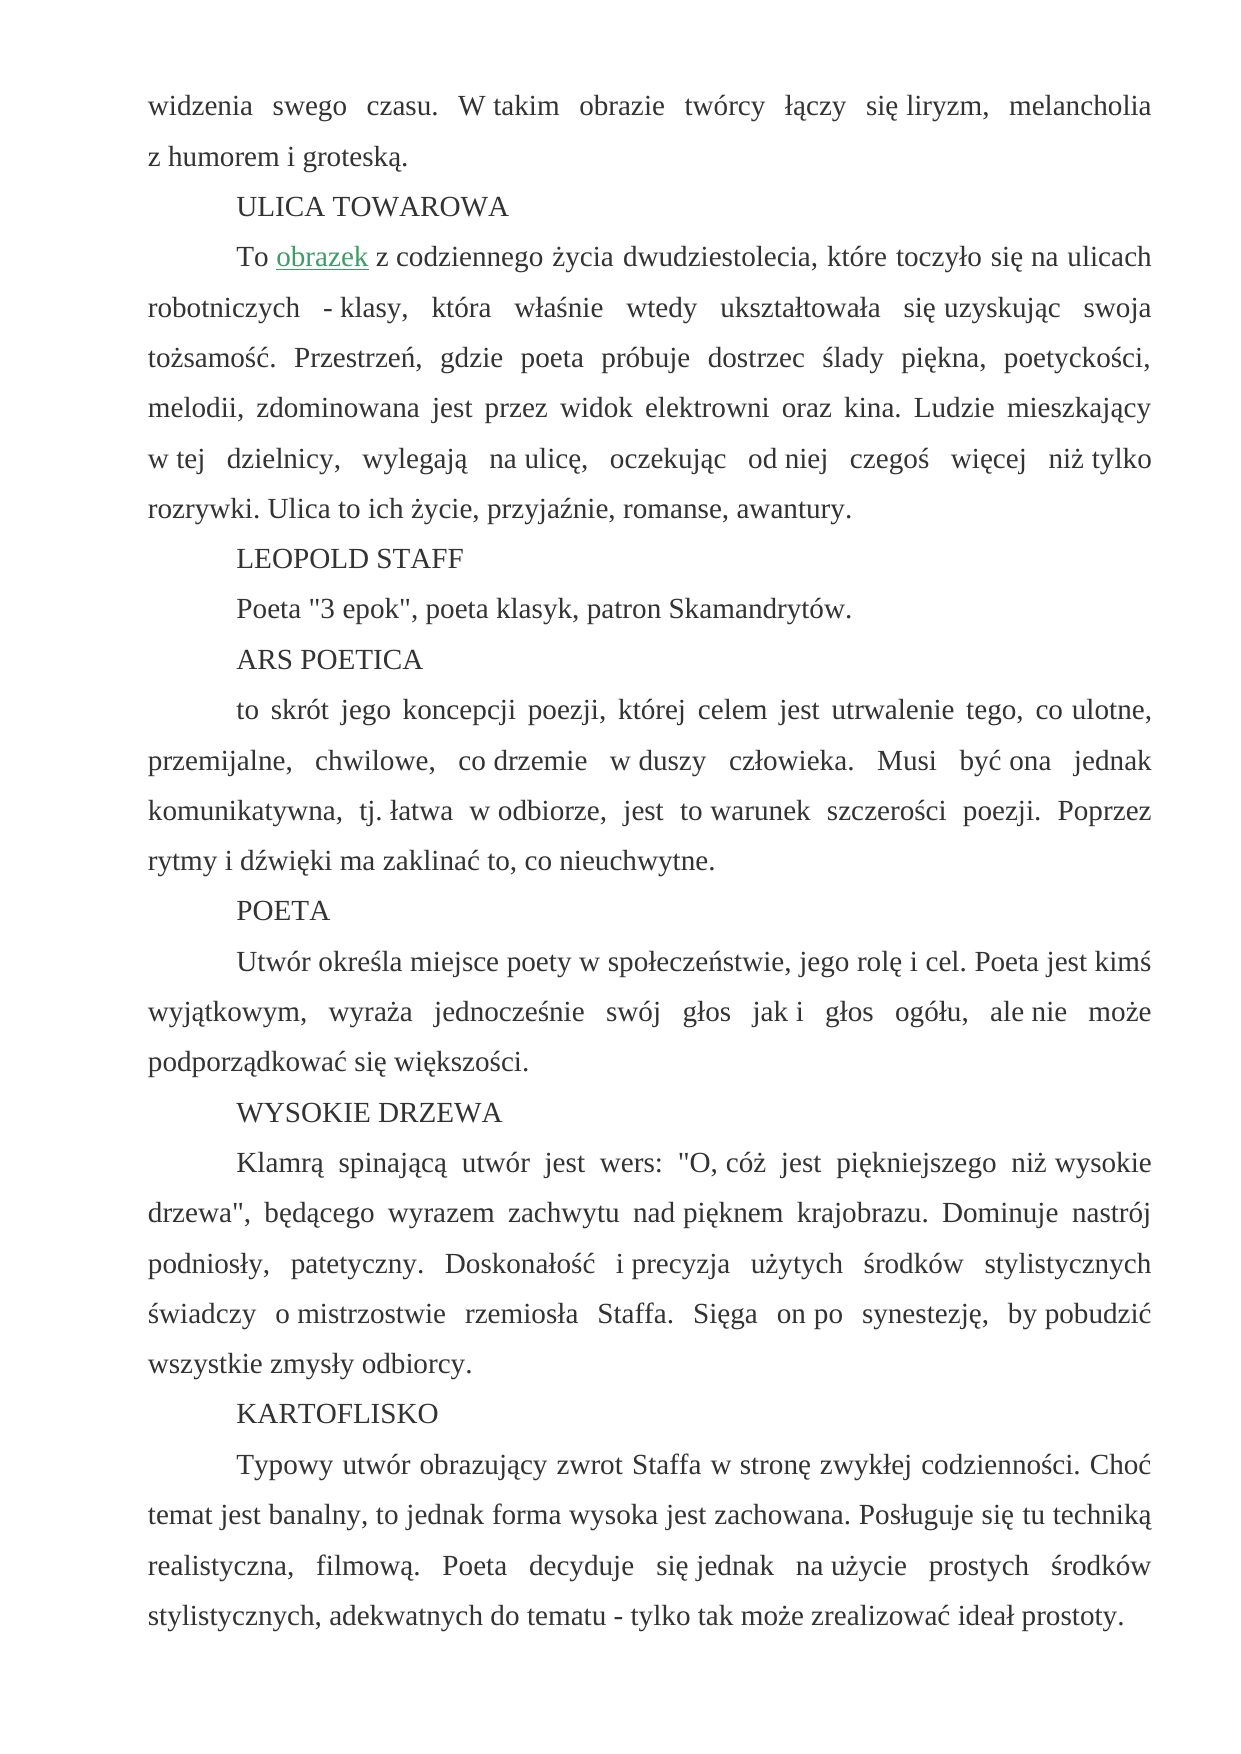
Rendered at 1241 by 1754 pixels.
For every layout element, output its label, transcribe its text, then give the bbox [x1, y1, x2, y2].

text To obrazek z codziennego życia dwudziestolecia, które toczyło się na ulicach robotniczych - klasy, która właśnie wtedy ukształtowała się uzyskując swoja tożsamość. Przestrzeń, gdzie poeta próbuje dostrzec ślady piękna, poetyckości, melodii, zdominowana jest przez widok elektrowni oraz kina. Ludzie mieszkający w tej dzielnicy, wylegają na ulicę, oczekując od niej czegoś więcej niż tylko rozrywki. Ulica to ich życie, przyjaźnie, romanse, awantury. [148, 239, 1152, 524]
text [148, 88, 1152, 172]
text Typowy utwór obrazujący zwrot Staffa w stronę zwykłej codzienności. Choć temat jest banalny, to jednak forma wysoka jest zachowana. Posługuje się tu techniką realistyczna, filmową. Poeta decyduje się jednak na użycie prostych środków stylistycznych, adekwatnych do tematu - tylko tak może zrealizować ideał prostoty. [148, 1447, 1152, 1631]
text to skrót jego koncepcji poezji, której celem jest utrwalenie tego, co ulotne, przemijalne, chwilowe, co drzemie w duszy człowieka. Musi być ona jednak komunikatywna, tj. łatwa w odbiorze, jest to warunek szczerości poezji. Poprzez rytmy i dźwięki ma zaklinać to, co nieuchwytne. [148, 692, 1152, 877]
text ULICA TOWAROWA [148, 189, 1152, 223]
text Klamrą spinającą utwór jest wers: "O, cóż jest piękniejszego niż wysokie drzewa", będącego wyrazem zachwytu nad pięknem krajobrazu. Dominuje nastrój podniosły, patetyczny. Doskonałość i precyzja użytych środków stylistycznych świadczy o mistrzostwie rzemiosła Staffa. Sięga on po synestezję, by pobudzić wszystkie zmysły odbiorcy. [148, 1145, 1152, 1380]
text POETA [148, 893, 1152, 927]
text KARTOFLISKO [148, 1397, 1152, 1430]
text ARS POETICA [148, 642, 1152, 676]
text LEOPOLD STAFF [148, 541, 1152, 575]
text WYSOKIE DRZEWA [148, 1095, 1152, 1128]
text Utwór określa miejsce poety w społeczeństwie, jego rolę i cel. Poeta jest kimś wyjątkowym, wyraża jednocześnie swój głos jak i głos ogółu, ale nie może podporządkować się większości. [148, 944, 1152, 1078]
text Poeta "3 epok", poeta klasyk, patron Skamandrytów. [148, 592, 1152, 625]
